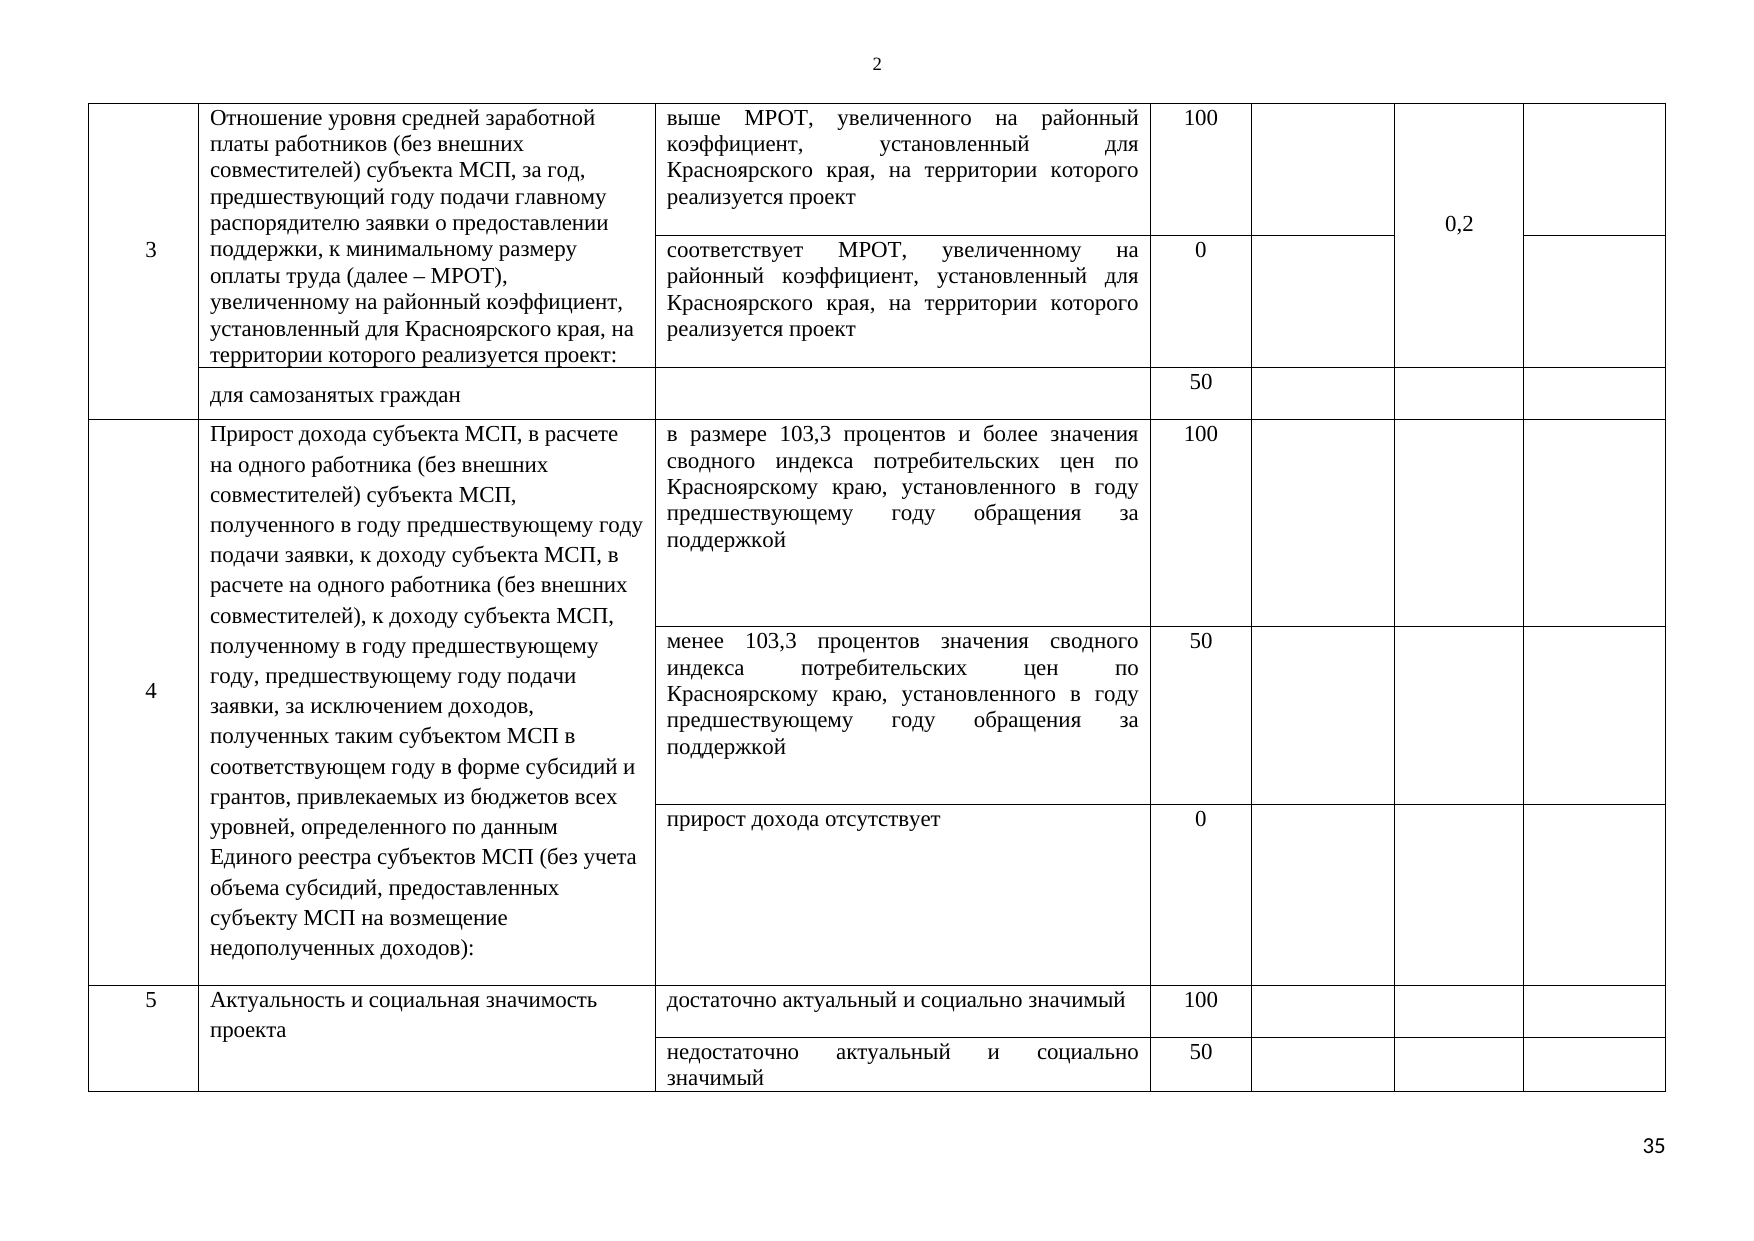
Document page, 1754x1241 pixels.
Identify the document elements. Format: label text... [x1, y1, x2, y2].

table_cell [1395, 1038, 1523, 1091]
table_cell 100 [1151, 420, 1251, 626]
table_cell [1252, 1038, 1394, 1091]
table_cell [1252, 104, 1394, 235]
table_cell [1252, 368, 1394, 419]
table_cell [1524, 986, 1665, 1037]
table_cell выше МРОТ, увеличенного на районный коэффициент, установленный для Красноярского края, на территории которого реализуется проект [656, 104, 1150, 235]
table_cell 0 [1151, 236, 1251, 367]
table_cell [1524, 627, 1665, 803]
table_cell недостаточно актуальный и социально значимый [656, 1038, 1150, 1091]
table_cell [1524, 1038, 1665, 1091]
table_cell для самозанятых граждан [199, 368, 655, 419]
table_cell [1252, 805, 1394, 985]
table_cell Прирост дохода субъекта МСП, в расчете на одного работника (без внешних совместителей) субъекта МСП, полученного в году предшествующему году подачи заявки, к доходу субъекта МСП, в расчете на одного работника (без внешних совместителей), к доходу субъекта МСП, полученному в году предшествующему году, предшествующему году подачи заявки, за исключением доходов, полученных таким субъектом МСП в соответствующем году в форме субсидий и грантов, привлекаемых из бюджетов всех уровней, определенного по данным Единого реестра субъектов МСП (без учета объема субсидий, предоставленных субъекту МСП на возмещение недополученных доходов): [199, 420, 655, 985]
table_cell 0 [1151, 805, 1251, 985]
table_cell [1395, 627, 1523, 803]
table_cell [656, 368, 1150, 419]
table_cell 50 [1151, 368, 1251, 419]
table_cell соответствует МРОТ, увеличенному на районный коэффициент, установленный для Красноярского края, на территории которого реализуется проект [656, 236, 1150, 367]
table_cell [1252, 420, 1394, 626]
table_cell [1252, 627, 1394, 803]
table_cell достаточно актуальный и социально значимый [656, 986, 1150, 1037]
table_cell 100 [1151, 986, 1251, 1037]
table_cell [1252, 986, 1394, 1037]
table_cell [1524, 236, 1665, 367]
table_cell 4 [89, 420, 198, 985]
table_cell [1524, 104, 1665, 235]
table_cell 100 [1151, 104, 1251, 235]
table_cell 0,2 [1395, 104, 1523, 367]
table_cell 50 [1151, 627, 1251, 803]
table_cell в размере 103,3 процентов и более значения сводного индекса потребительских цен по Красноярскому краю, установленного в году предшествующему году обращения за поддержкой [656, 420, 1150, 626]
table_cell 50 [1151, 1038, 1251, 1091]
table_cell 3 [89, 104, 198, 419]
table_cell [1252, 236, 1394, 367]
table_cell [1524, 420, 1665, 626]
table_cell Отношение уровня средней заработной платы работников (без внешних совместителей) субъекта МСП, за год, предшествующий году подачи главному распорядителю заявки о предоставлении поддержки, к минимальному размеру оплаты труда (далее – МРОТ), увеличенному на районный коэффициент, установленный для Красноярского края, на территории которого реализуется проект: [199, 104, 655, 367]
table_cell [1395, 420, 1523, 626]
table_cell [1524, 368, 1665, 419]
table_cell Актуальность и социальная значимость проекта [199, 986, 655, 1091]
table_cell [1395, 368, 1523, 419]
table_cell менее 103,3 процентов значения сводного индекса потребительских цен по Красноярскому краю, установленного в году предшествующему году обращения за поддержкой [656, 627, 1150, 803]
table_cell прирост дохода отсутствует [656, 805, 1150, 985]
table_cell [1395, 805, 1523, 985]
table_cell 5 [89, 986, 198, 1091]
table_cell [1395, 986, 1523, 1037]
table_cell [1524, 805, 1665, 985]
